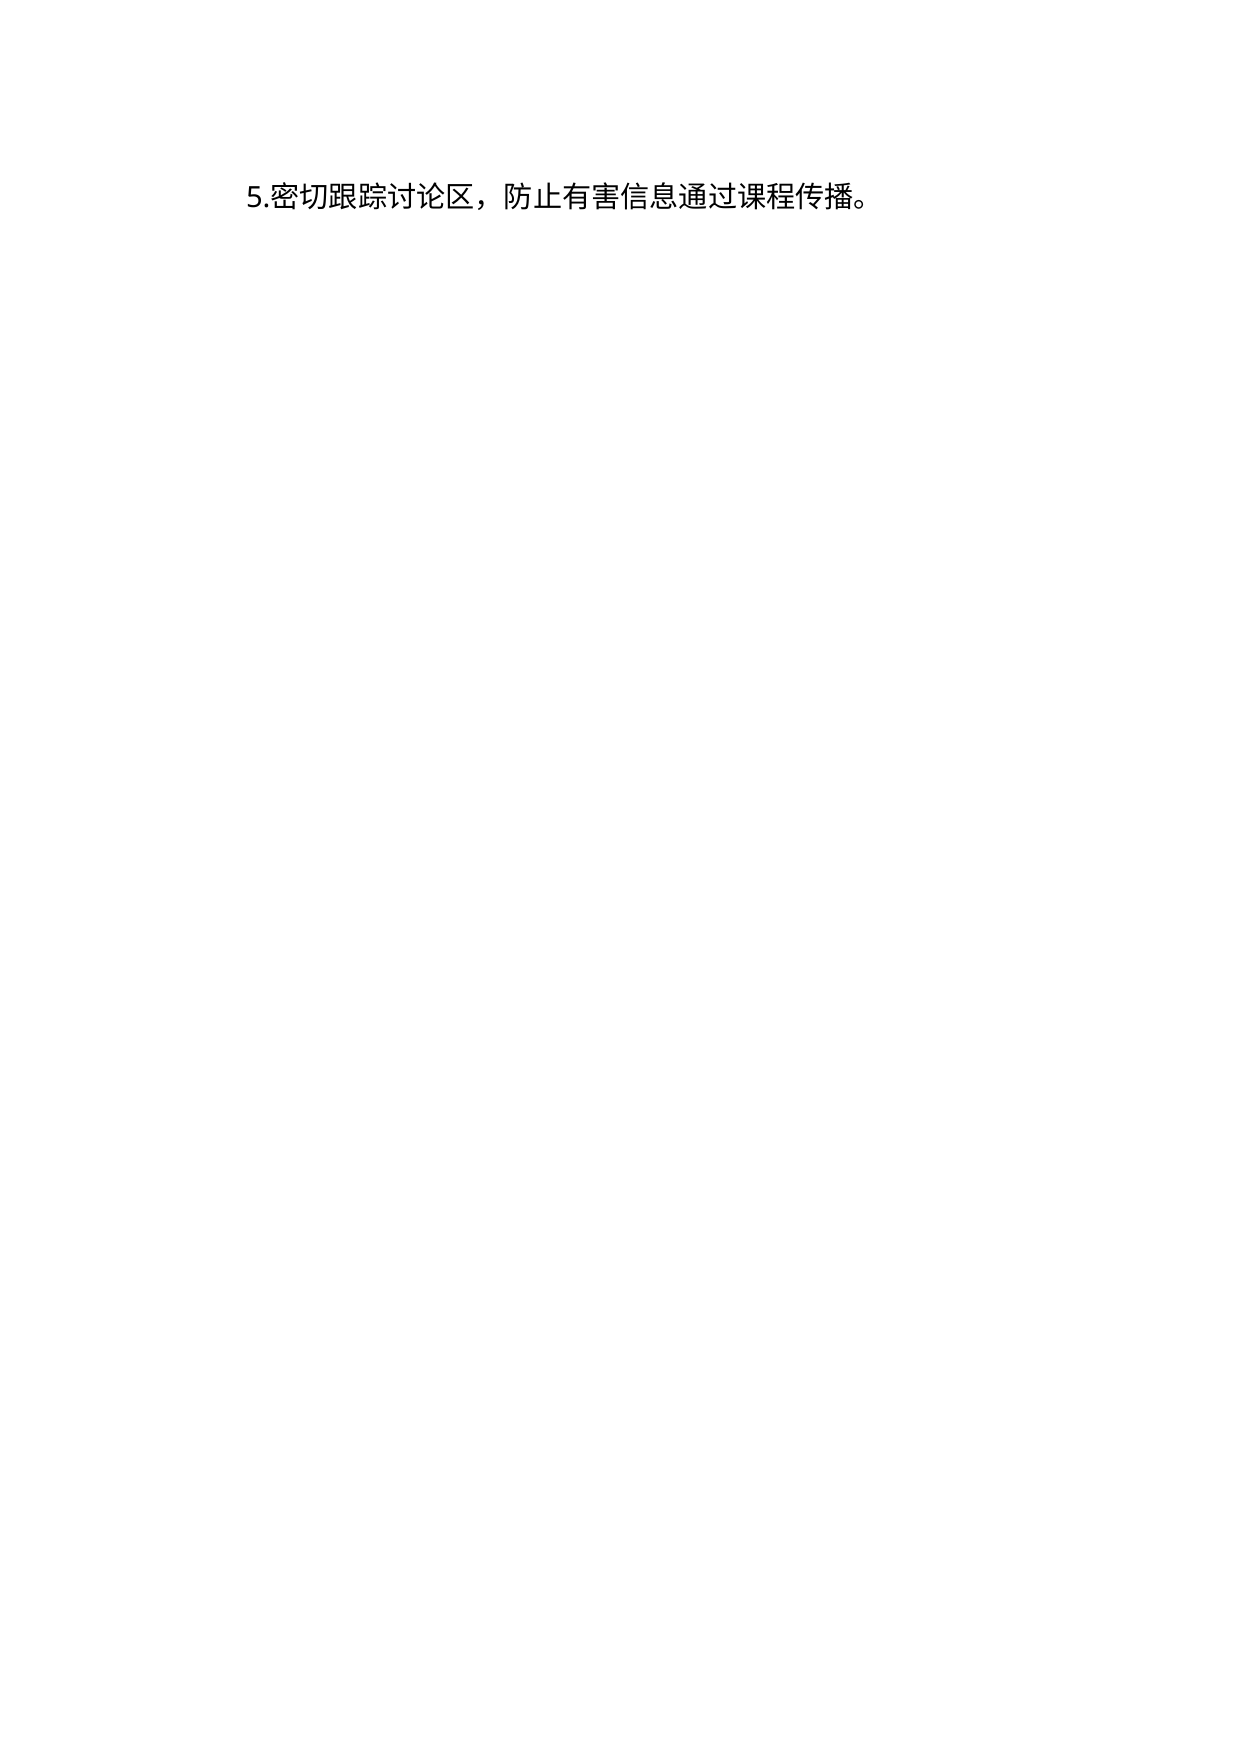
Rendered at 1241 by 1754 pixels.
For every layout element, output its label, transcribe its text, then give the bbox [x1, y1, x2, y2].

text 5.密切跟踪讨论区，防止有害信息通过课程传播。 [187, 162, 1044, 227]
